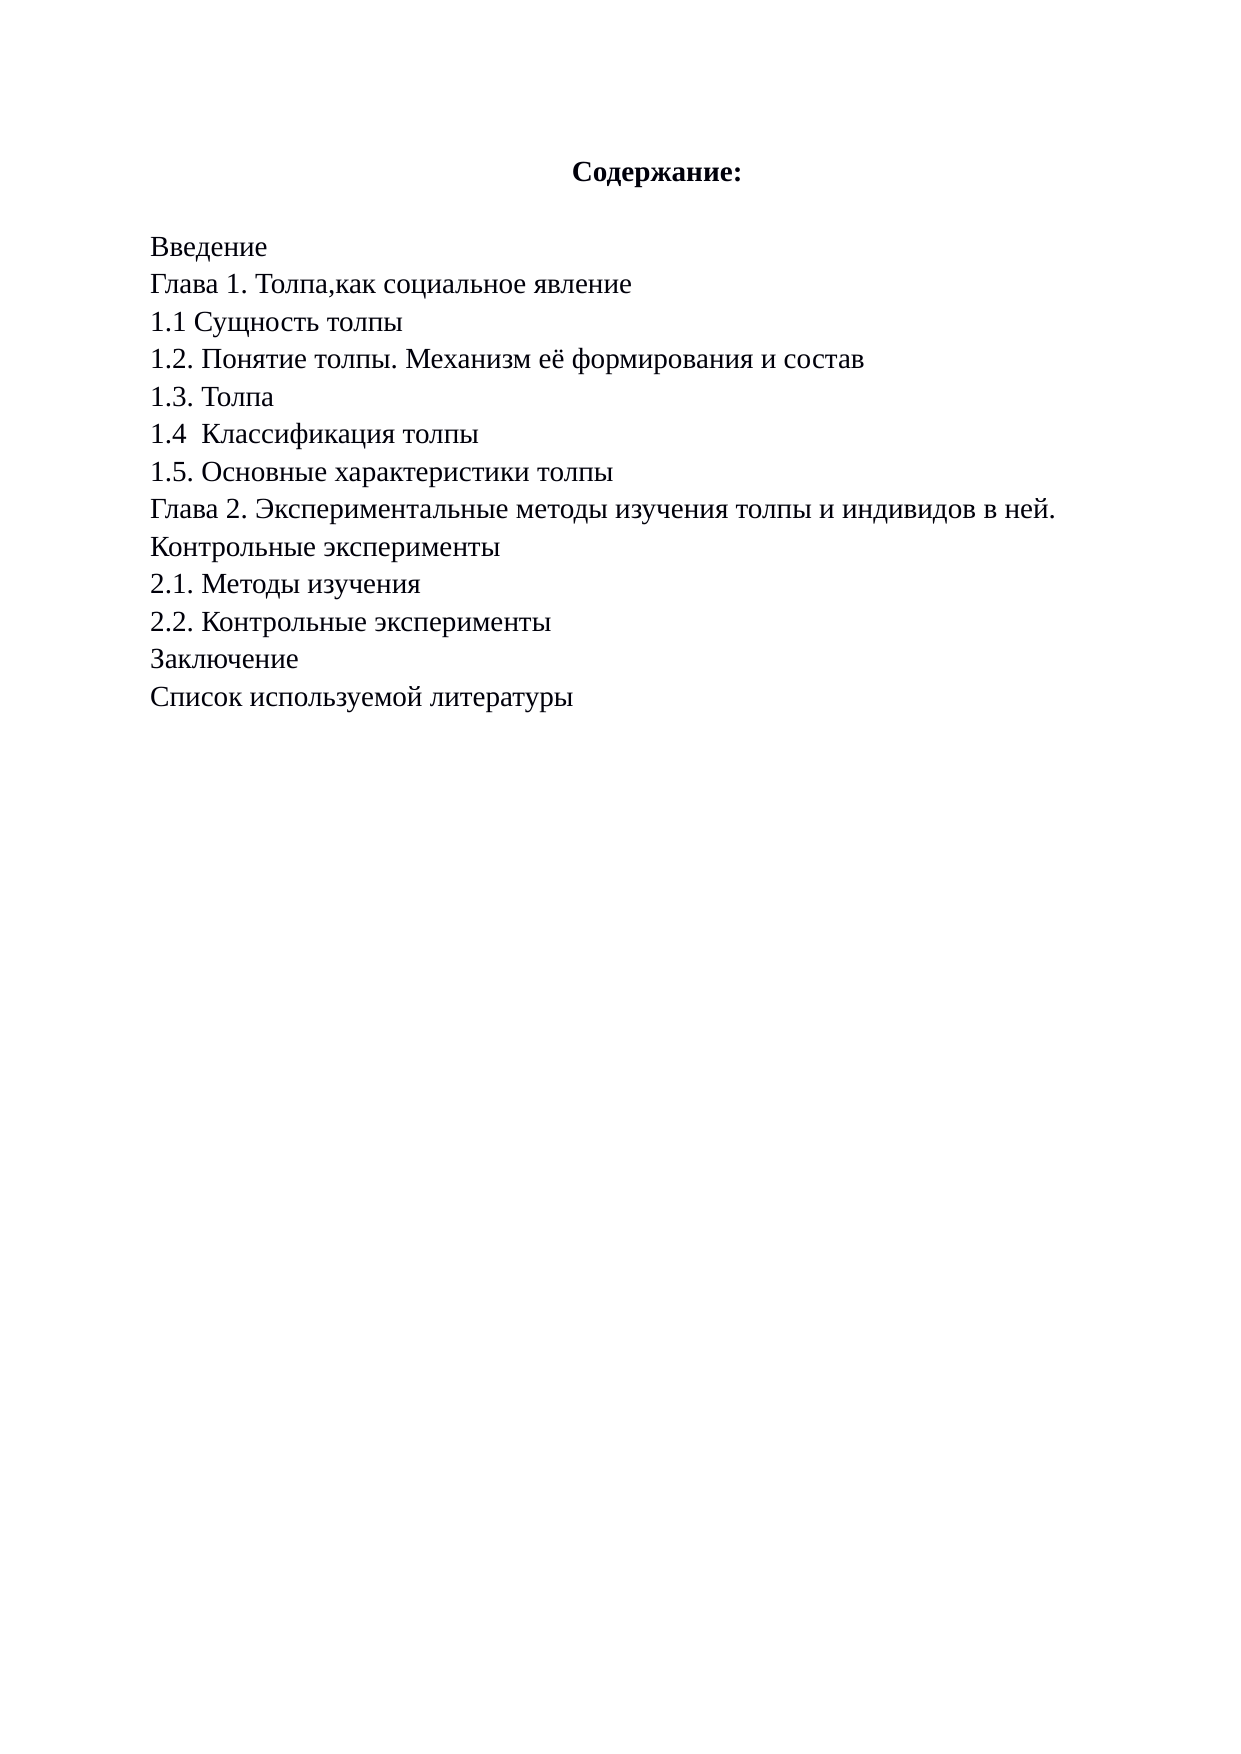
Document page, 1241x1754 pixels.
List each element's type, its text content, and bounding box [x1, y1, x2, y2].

text Заключение [150, 637, 1090, 675]
text Глава 1. Толпа,как социальное явление [150, 262, 1090, 300]
text Введение [150, 225, 1090, 262]
text 1.2. Понятие толпы. Механизм её формирования и состав [150, 337, 1090, 375]
text Содержание: [150, 150, 1090, 187]
text 1.3. Толпа [150, 375, 1090, 412]
text 1.5. Основные характеристики толпы [150, 450, 1090, 487]
text 1.1 Сущность толпы [150, 300, 1090, 337]
text Список используемой литературы [150, 675, 1090, 712]
text Глава 2. Экспериментальные методы изучения толпы и индивидов в ней. Контрольные эксперименты [150, 487, 1090, 562]
text 2.2. Контрольные эксперименты [150, 600, 1090, 637]
text 1.4 Классификация толпы [150, 412, 1090, 450]
text 2.1. Методы изучения [150, 562, 1090, 600]
